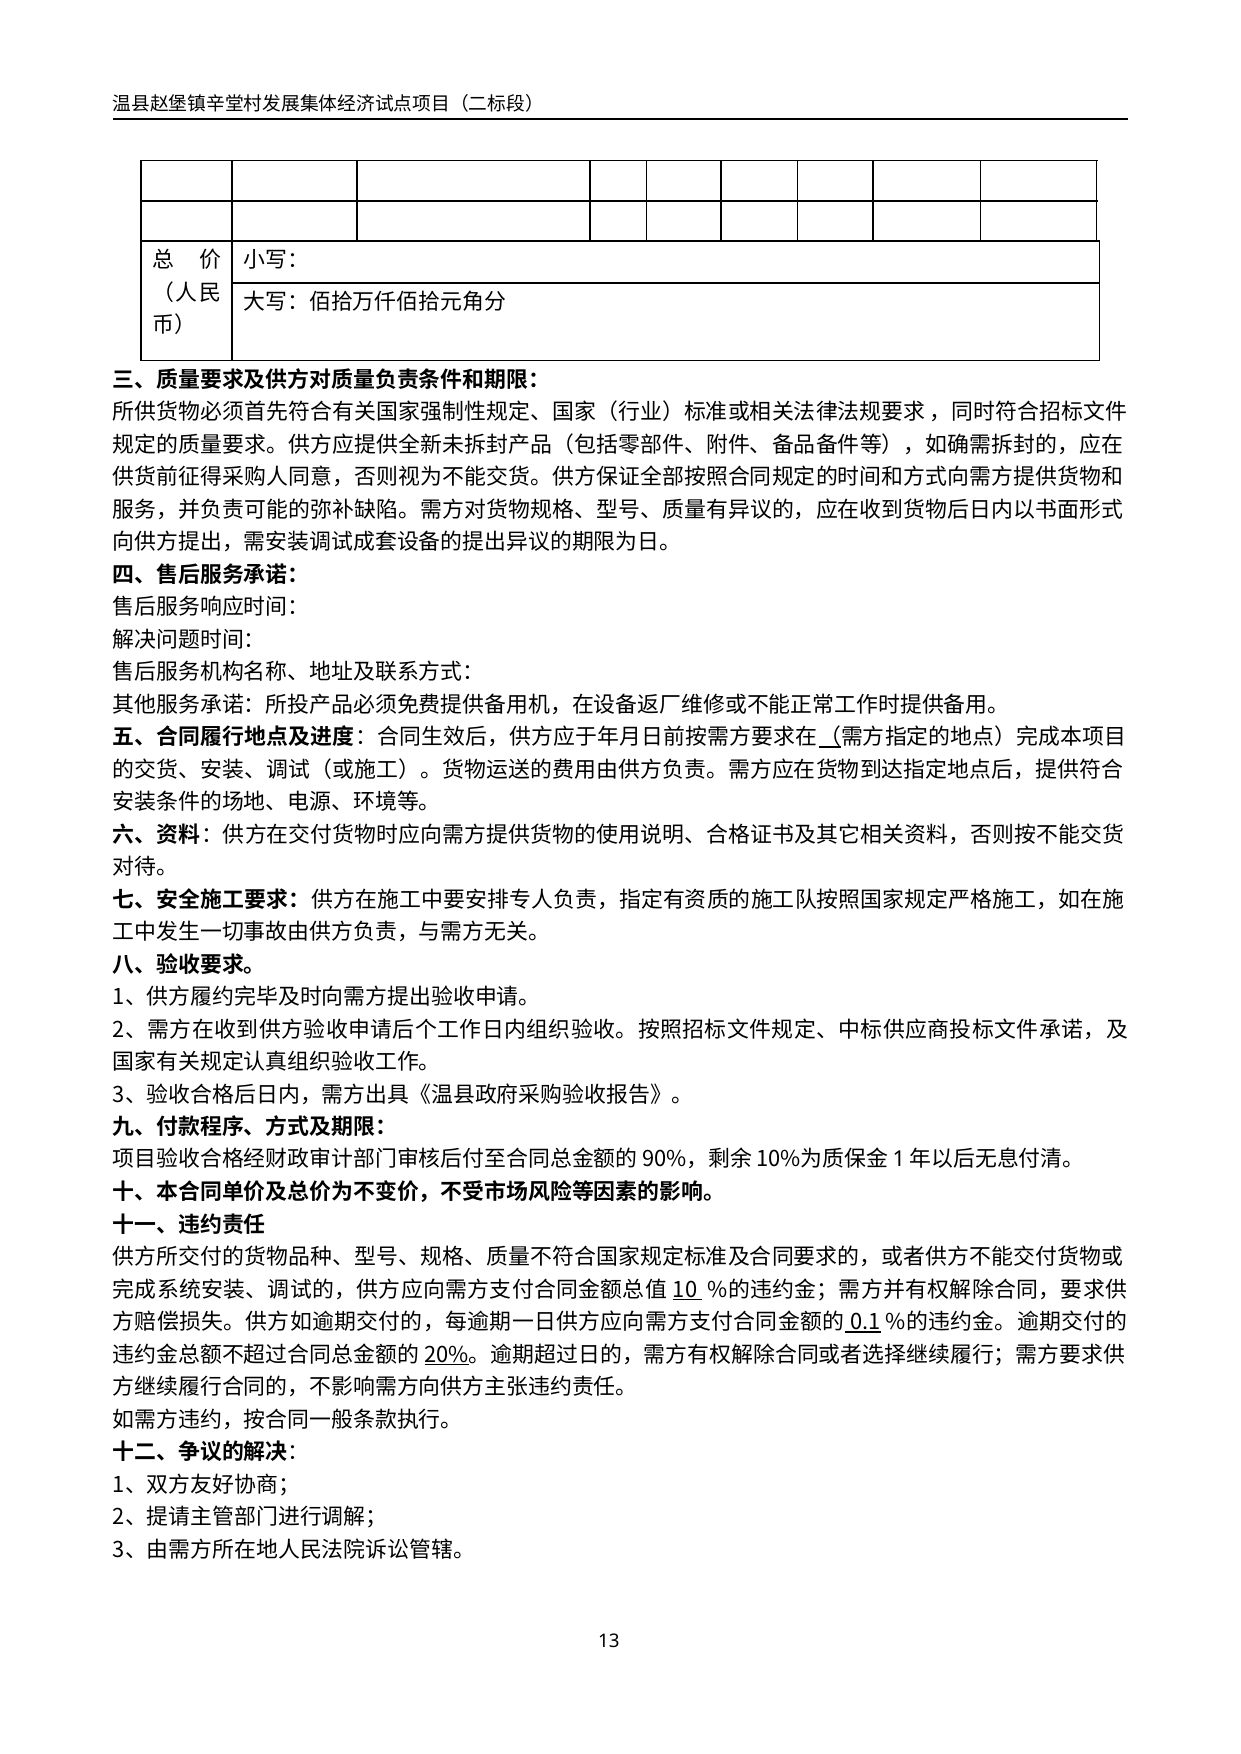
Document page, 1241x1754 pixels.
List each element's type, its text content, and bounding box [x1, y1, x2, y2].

table_cell [722, 161, 797, 200]
text 项目验收合格经财政审计部门审核后付至合同总金额的90%，剩余10%为质保金1年以后无息付清。 [112, 1141, 1128, 1174]
table_cell [981, 202, 1096, 240]
table_cell [233, 202, 356, 240]
text 五、合同履行地点及进度：合同生效后，供方应于年月日前按需方要求在（需方指定的地点）完成本项目的交货、安装、调试（或施工）。货物运送的费用由供方负责。需方应在货物到达指定地点后，提供符合安装条件的场地、电源、环境等。 [112, 719, 1128, 816]
table_cell [591, 202, 646, 240]
text 解决问题时间： [112, 621, 1128, 654]
text 3、由需方所在地人民法院诉讼管辖。 [112, 1531, 1128, 1564]
text 售后服务响应时间： [112, 589, 1128, 621]
text 售后服务机构名称、地址及联系方式： [112, 654, 1128, 686]
table_cell [142, 202, 231, 240]
text 所供货物必须首先符合有关国家强制性规定、国家（行业）标准或相关法律法规要求，同时符合招标文件规定的质量要求。供方应提供全新未拆封产品（包括零部件、附件、备品备件等），如确需拆封的，应在供货前征得采购人同意，否则视为不能交货。供方保证全部按照合同规定的时间和方式向需方提供货物和服务，并负责可能的弥补缺陷。需方对货物规格、型号、质量有异议的，应在收到货物后日内以书面形式向供方提出，需安装调试成套设备的提出异议的期限为日。 [112, 394, 1128, 556]
text 2、提请主管部门进行调解； [112, 1499, 1128, 1531]
table_cell [142, 161, 231, 200]
text 1、供方履约完毕及时向需方提出验收申请。 [112, 979, 1128, 1011]
text 十一、违约责任 [112, 1206, 1128, 1239]
table_cell [722, 202, 797, 240]
text 十、本合同单价及总价为不变价，不受市场风险等因素的影响。 [112, 1174, 1128, 1206]
table_cell 大写：佰拾万仟佰拾元角分 [233, 284, 1099, 359]
table_cell [981, 161, 1096, 200]
table_cell [647, 161, 720, 200]
table_cell [233, 161, 356, 200]
table_cell [798, 202, 872, 240]
text 七、安全施工要求：供方在施工中要安排专人负责，指定有资质的施工队按照国家规定严格施工，如在施工中发生一切事故由供方负责，与需方无关。 [112, 881, 1128, 946]
table_cell [647, 202, 720, 240]
table_cell [798, 161, 872, 200]
table_cell 总价（人民币） [142, 242, 231, 359]
table_cell [874, 161, 980, 200]
table_cell [358, 202, 589, 240]
table_cell [591, 161, 646, 200]
text 十二、争议的解决： [112, 1434, 1128, 1466]
text 供方所交付的货物品种、型号、规格、质量不符合国家规定标准及合同要求的，或者供方不能交付货物或完成系统安装、调试的，供方应向需方支付合同金额总值10 %的违约金；需方并有权解除合同，要求供方赔偿损失。供方如逾期交付的，每逾期一日供方应向需方支付合同金额的 0.1 %的违约金。逾期交付的违约金总额不超过合同总金额的20%。逾期超过日的，需方有权解除合同或者选择继续履行；需方要求供方继续履行合同的，不影响需方向供方主张违约责任。 [112, 1239, 1128, 1401]
table_cell [874, 202, 980, 240]
text 四、售后服务承诺： [112, 556, 1128, 589]
text 八、验收要求。 [112, 946, 1128, 979]
text 九、付款程序、方式及期限： [112, 1109, 1128, 1141]
text 1、双方友好协商； [112, 1466, 1128, 1499]
table_cell 小写： [233, 242, 1099, 282]
text 六、资料：供方在交付货物时应向需方提供货物的使用说明、合格证书及其它相关资料，否则按不能交货对待。 [112, 816, 1128, 881]
text 2、需方在收到供方验收申请后个工作日内组织验收。按照招标文件规定、中标供应商投标文件承诺，及国家有关规定认真组织验收工作。 [112, 1011, 1128, 1076]
text 3、验收合格后日内，需方出具《温县政府采购验收报告》。 [112, 1076, 1128, 1109]
text 三、质量要求及供方对质量负责条件和期限： [112, 361, 1128, 394]
text 如需方违约，按合同一般条款执行。 [112, 1401, 1128, 1434]
text 其他服务承诺：所投产品必须免费提供备用机，在设备返厂维修或不能正常工作时提供备用。 [112, 686, 1128, 719]
table_cell [358, 161, 589, 200]
